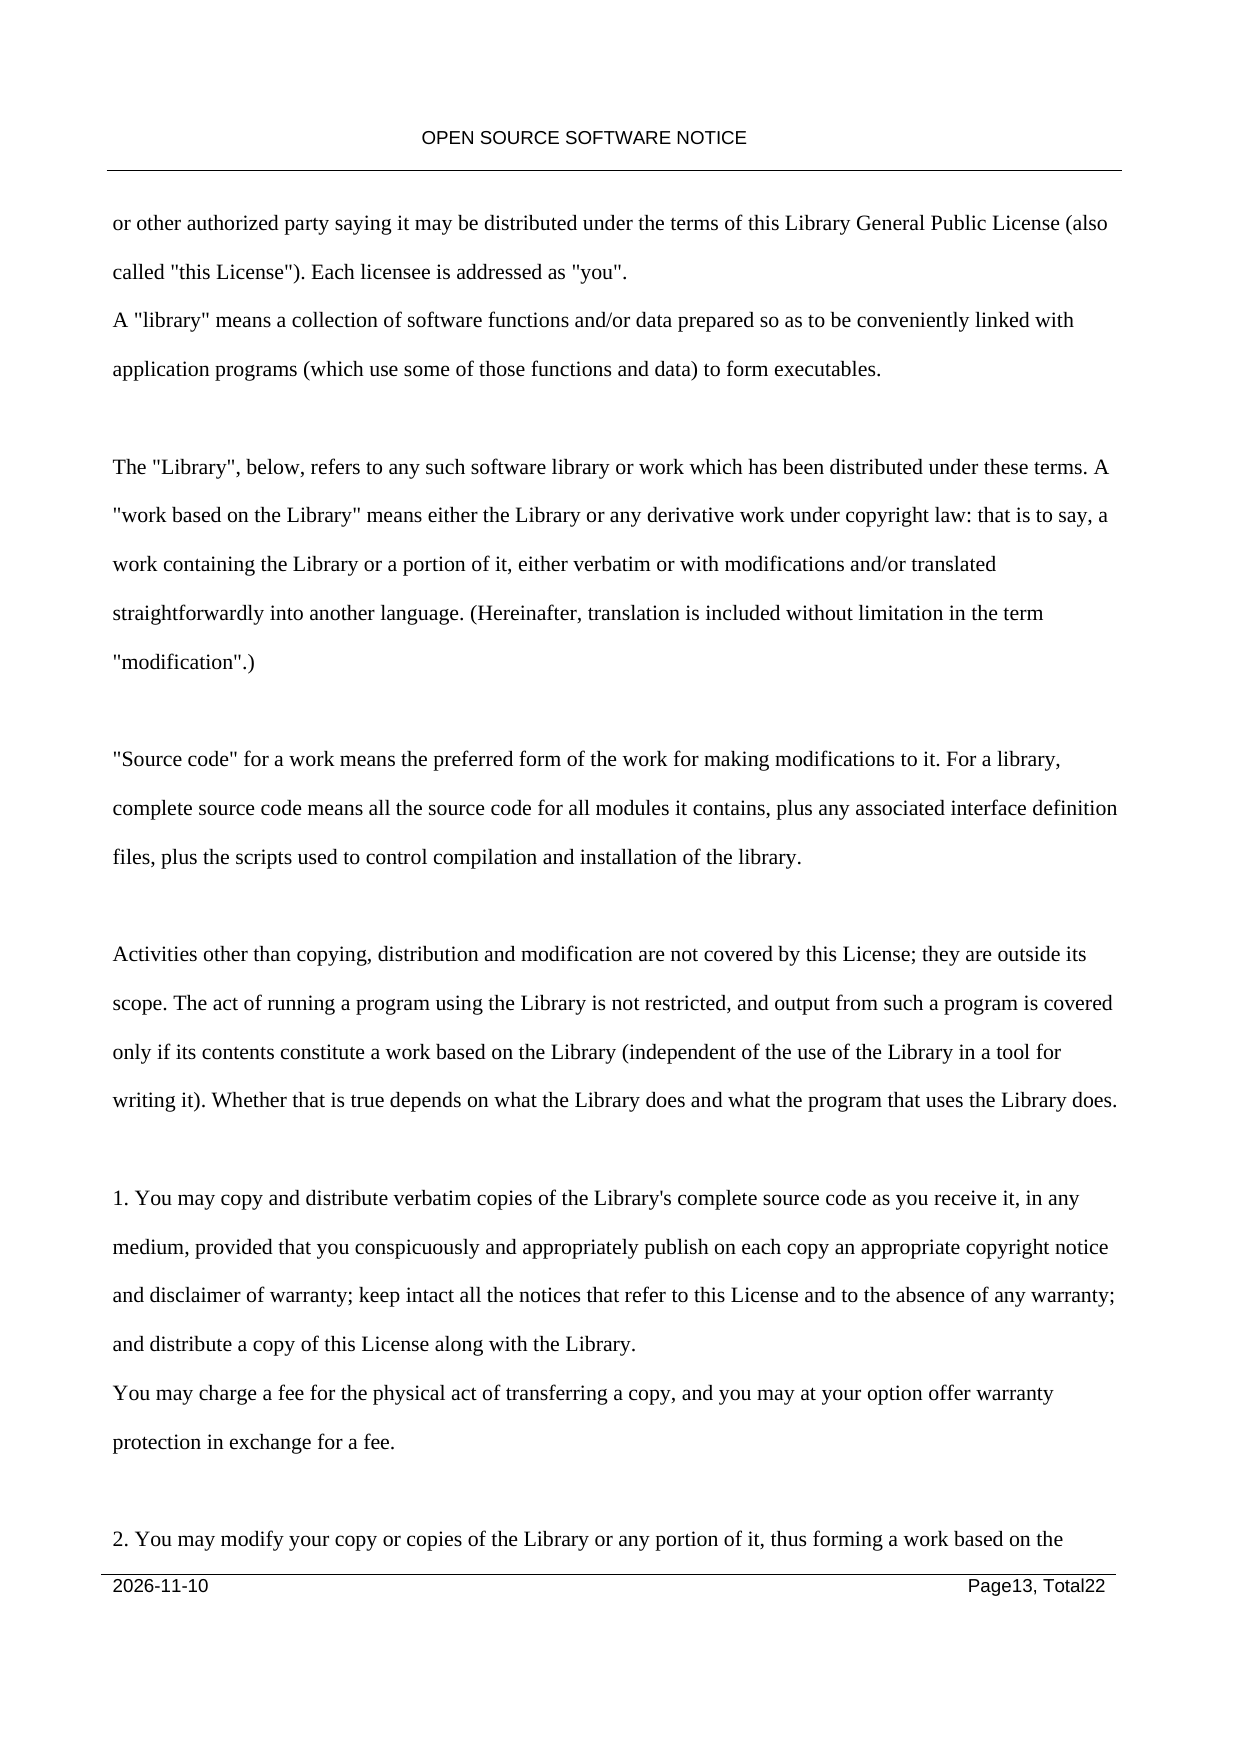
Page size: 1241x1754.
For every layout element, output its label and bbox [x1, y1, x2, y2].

text [112, 206, 1128, 1555]
